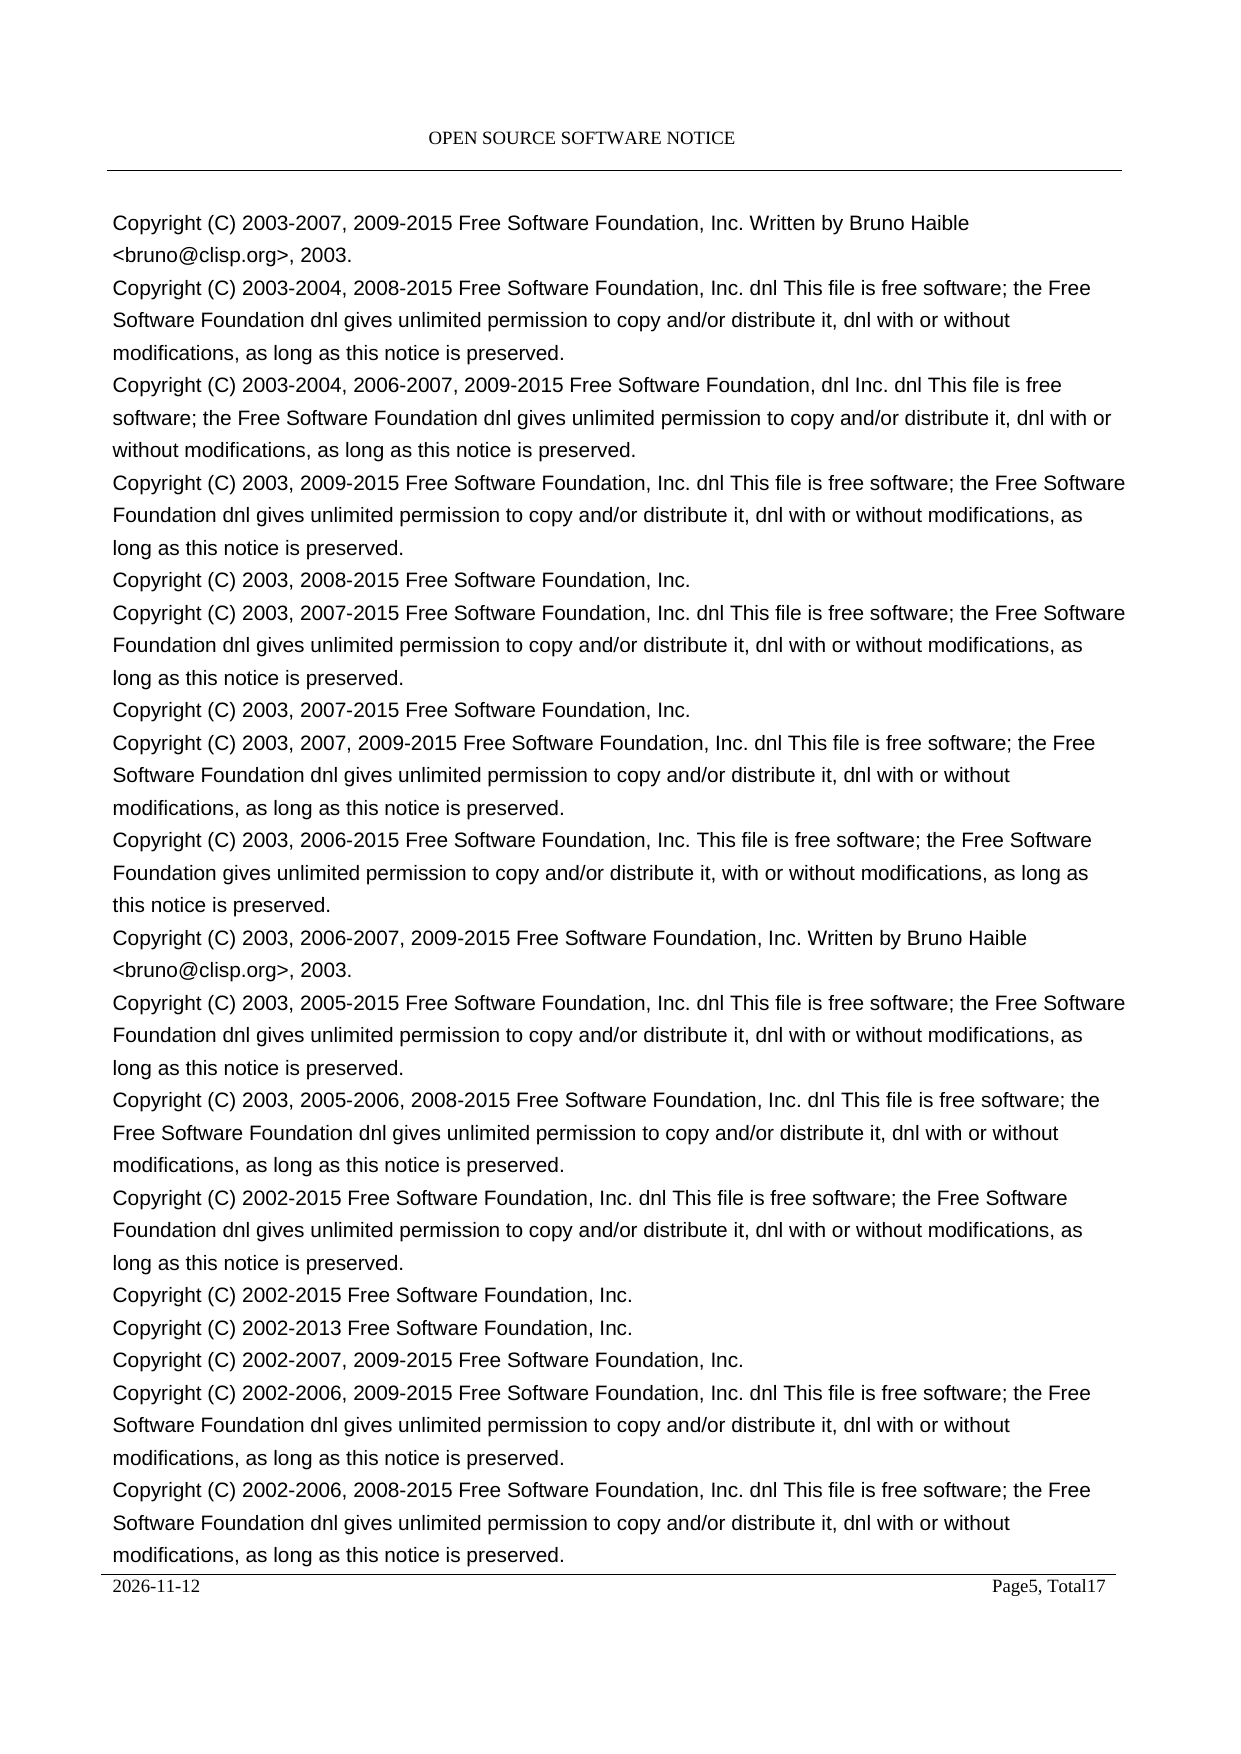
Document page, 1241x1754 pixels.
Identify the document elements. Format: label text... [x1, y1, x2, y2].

text Copyright (C) 2003, 2005-2015 Free Software Foundation, Inc. dnl This file is free software; the Free Software Foundation dnl gives unlimited permission to copy and/or distribute it, dnl with or without modifications, as long as this notice is preserved. [112, 986, 1128, 1084]
text Copyright (C) 2003-2004, 2006-2007, 2009-2015 Free Software Foundation, dnl Inc. dnl This file is free software; the Free Software Foundation dnl gives unlimited permission to copy and/or distribute it, dnl with or without modifications, as long as this notice is preserved. [112, 369, 1128, 466]
text Copyright (C) 2003, 2005-2006, 2008-2015 Free Software Foundation, Inc. dnl This file is free software; the Free Software Foundation dnl gives unlimited permission to copy and/or distribute it, dnl with or without modifications, as long as this notice is preserved. [112, 1084, 1128, 1181]
text Copyright (C) 2003, 2006-2007, 2009-2015 Free Software Foundation, Inc. Written by Bruno Haible <bruno@clisp.org>, 2003. [112, 921, 1128, 986]
text Copyright (C) 2003, 2006-2015 Free Software Foundation, Inc. This file is free software; the Free Software Foundation gives unlimited permission to copy and/or distribute it, with or without modifications, as long as this notice is preserved. [112, 824, 1128, 921]
text Copyright (C) 2002-2015 Free Software Foundation, Inc. [112, 1279, 1128, 1311]
text Copyright (C) 2002-2006, 2008-2015 Free Software Foundation, Inc. dnl This file is free software; the Free Software Foundation dnl gives unlimited permission to copy and/or distribute it, dnl with or without modifications, as long as this notice is preserved. [112, 1474, 1128, 1571]
text Copyright (C) 2003, 2007-2015 Free Software Foundation, Inc. [112, 694, 1128, 726]
text Copyright (C) 2003, 2007, 2009-2015 Free Software Foundation, Inc. dnl This file is free software; the Free Software Foundation dnl gives unlimited permission to copy and/or distribute it, dnl with or without modifications, as long as this notice is preserved. [112, 726, 1128, 824]
text Copyright (C) 2003-2007, 2009-2015 Free Software Foundation, Inc. Written by Bruno Haible <bruno@clisp.org>, 2003. [112, 206, 1128, 271]
text Copyright (C) 2002-2015 Free Software Foundation, Inc. dnl This file is free software; the Free Software Foundation dnl gives unlimited permission to copy and/or distribute it, dnl with or without modifications, as long as this notice is preserved. [112, 1181, 1128, 1279]
text Copyright (C) 2002-2013 Free Software Foundation, Inc. [112, 1311, 1128, 1344]
text Copyright (C) 2003, 2009-2015 Free Software Foundation, Inc. dnl This file is free software; the Free Software Foundation dnl gives unlimited permission to copy and/or distribute it, dnl with or without modifications, as long as this notice is preserved. [112, 466, 1128, 564]
text Copyright (C) 2002-2006, 2009-2015 Free Software Foundation, Inc. dnl This file is free software; the Free Software Foundation dnl gives unlimited permission to copy and/or distribute it, dnl with or without modifications, as long as this notice is preserved. [112, 1376, 1128, 1474]
text Copyright (C) 2003, 2007-2015 Free Software Foundation, Inc. dnl This file is free software; the Free Software Foundation dnl gives unlimited permission to copy and/or distribute it, dnl with or without modifications, as long as this notice is preserved. [112, 596, 1128, 694]
text Copyright (C) 2002-2007, 2009-2015 Free Software Foundation, Inc. [112, 1344, 1128, 1376]
text Copyright (C) 2003-2004, 2008-2015 Free Software Foundation, Inc. dnl This file is free software; the Free Software Foundation dnl gives unlimited permission to copy and/or distribute it, dnl with or without modifications, as long as this notice is preserved. [112, 271, 1128, 369]
text Copyright (C) 2003, 2008-2015 Free Software Foundation, Inc. [112, 564, 1128, 596]
